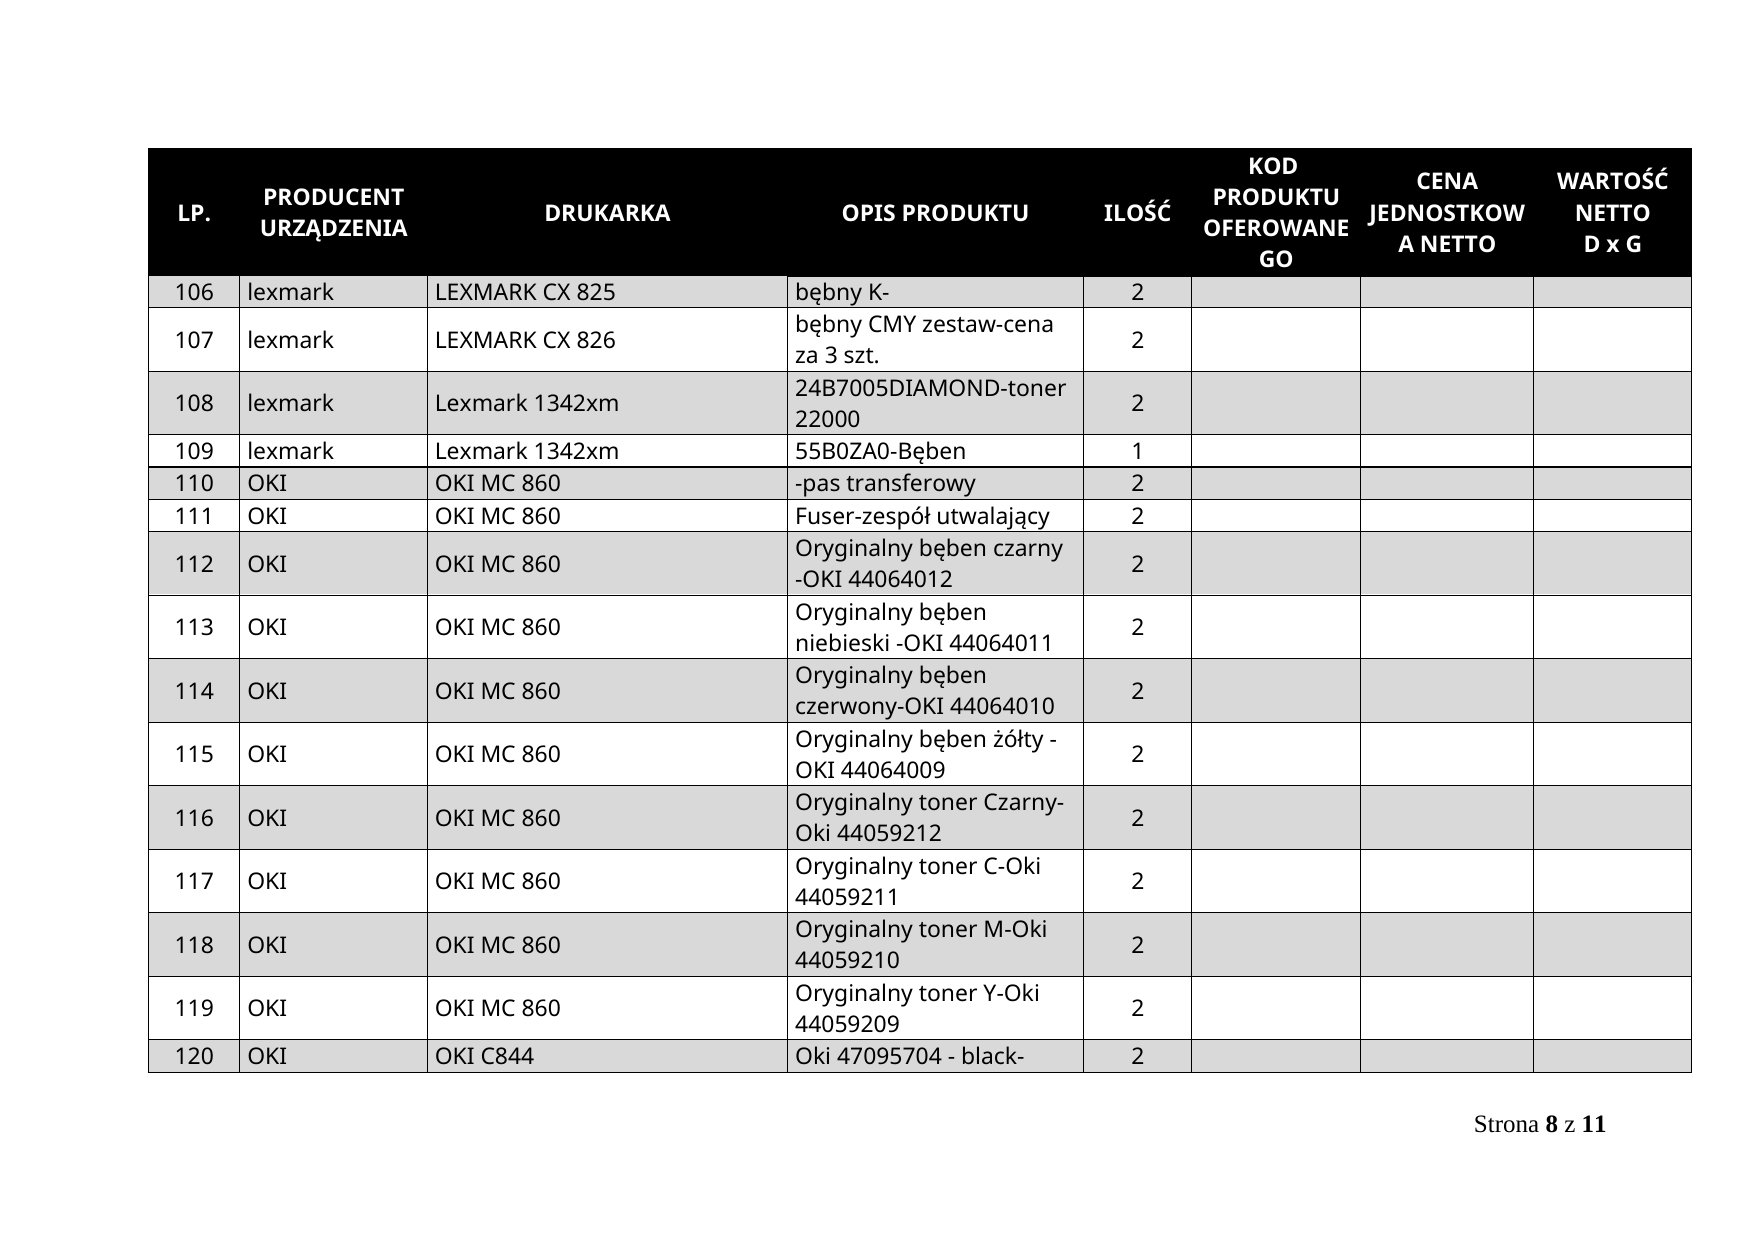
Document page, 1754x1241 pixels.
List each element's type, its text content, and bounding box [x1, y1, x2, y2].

table_cell OKI MC 860 [428, 723, 787, 785]
table_cell [1192, 977, 1360, 1039]
table_cell OKI [240, 532, 427, 594]
table_cell lexmark [240, 308, 427, 371]
table_cell 2 [1084, 723, 1191, 785]
table_cell Oryginalny bęben czarny -OKI 44064012 [788, 532, 1083, 594]
table_cell [1192, 308, 1360, 371]
table_cell [1534, 308, 1691, 371]
table_cell OKI MC 860 [428, 468, 787, 499]
table_cell OKI [240, 659, 427, 722]
table_cell 24B7005DIAMOND-toner 22000 [788, 372, 1083, 434]
table_cell OKI [240, 468, 427, 499]
table_cell 2 [1084, 372, 1191, 434]
table_cell [1534, 532, 1691, 594]
table_cell 2 [1084, 308, 1191, 371]
table_cell OKI MC 860 [428, 659, 787, 722]
table_cell [1534, 1040, 1691, 1072]
table_cell bębny K- [788, 277, 1083, 307]
table_cell [1361, 977, 1533, 1039]
table_cell [1192, 372, 1360, 434]
table_cell 55B0ZA0-Bęben [788, 435, 1083, 466]
table_cell 2 [1084, 913, 1191, 976]
table_cell 2 [1084, 786, 1191, 849]
table_cell [1534, 468, 1691, 499]
table_cell [1534, 850, 1691, 912]
table_cell [1192, 532, 1360, 594]
table_cell Oryginalny toner Y-Oki 44059209 [788, 977, 1083, 1039]
table_cell OKI [240, 1040, 427, 1072]
table_cell [1534, 977, 1691, 1039]
table_cell [1534, 913, 1691, 976]
table_cell [1534, 500, 1691, 531]
table_cell 110 [149, 468, 239, 499]
table_cell OKI [240, 786, 427, 849]
table_cell [1192, 786, 1360, 849]
table_cell [1192, 500, 1360, 531]
table_cell [1192, 468, 1360, 499]
table_cell bębny CMY zestaw-cena za 3 szt. [788, 308, 1083, 371]
table_cell 109 [149, 435, 239, 466]
table_cell 2 [1084, 468, 1191, 499]
table_cell Oryginalny toner Czarny-Oki 44059212 [788, 786, 1083, 849]
table_cell 116 [149, 786, 239, 849]
table_cell OKI MC 860 [428, 977, 787, 1039]
table_cell Oryginalny toner C-Oki 44059211 [788, 850, 1083, 912]
table_cell 117 [149, 850, 239, 912]
table_cell OKI C844 [428, 1040, 787, 1072]
table_cell 2 [1084, 500, 1191, 531]
table_header WARTOŚĆ NETTO D x G [1534, 150, 1691, 275]
table_cell [1361, 786, 1533, 849]
table_cell [1192, 277, 1360, 307]
table_cell 106 [149, 276, 239, 307]
table_cell 108 [149, 372, 239, 434]
table_cell 112 [149, 532, 239, 594]
table_header KOD PRODUKTU OFEROWANEGO [1192, 150, 1360, 275]
table_cell Oki 47095704 - black-black [788, 1040, 1083, 1072]
table_cell 115 [149, 723, 239, 785]
table_cell OKI MC 860 [428, 532, 787, 594]
table_cell -pas transferowy [788, 468, 1083, 499]
table_cell [1361, 372, 1533, 434]
table_cell 107 [149, 308, 239, 371]
table_cell [1534, 723, 1691, 785]
table_header DRUKARKA [428, 149, 787, 275]
table_cell [1361, 435, 1533, 466]
table_cell 113 [149, 596, 239, 658]
table_cell 119 [149, 977, 239, 1039]
table_cell OKI [240, 500, 427, 531]
table_cell OKI [240, 977, 427, 1039]
table_cell [1361, 532, 1533, 594]
table_cell [1534, 277, 1691, 307]
table_cell [1192, 659, 1360, 722]
table_cell OKI [240, 913, 427, 976]
table_cell 111 [149, 500, 239, 531]
table_cell 114 [149, 659, 239, 722]
table_header ILOŚĆ [1084, 150, 1191, 275]
table_cell [1361, 850, 1533, 912]
table_cell lexmark [240, 372, 427, 434]
table_cell 120 [149, 1040, 239, 1072]
table_cell [1361, 723, 1533, 785]
table_cell [1534, 786, 1691, 849]
table_cell 2 [1084, 1040, 1191, 1072]
table_cell [1192, 850, 1360, 912]
table_cell 2 [1084, 659, 1191, 722]
table_cell [1361, 468, 1533, 499]
table_cell Lexmark 1342xm [428, 435, 787, 466]
table_cell [1192, 435, 1360, 466]
table_cell 2 [1084, 532, 1191, 594]
table_cell OKI MC 860 [428, 596, 787, 658]
table_cell 2 [1084, 850, 1191, 912]
table_cell lexmark [240, 276, 427, 307]
table_cell OKI MC 860 [428, 913, 787, 976]
table_cell LEXMARK CX 825 [428, 276, 787, 307]
table_cell OKI [240, 596, 427, 658]
table_cell OKI [240, 723, 427, 785]
table_cell [1361, 913, 1533, 976]
table_cell [1192, 723, 1360, 785]
table_cell [1192, 1040, 1360, 1072]
table_cell 2 [1084, 277, 1191, 307]
table_cell Oryginalny bęben żółty -OKI 44064009 [788, 723, 1083, 785]
table_cell [1534, 435, 1691, 466]
table_cell Lexmark 1342xm [428, 372, 787, 434]
table_cell LEXMARK CX 826 [428, 308, 787, 371]
table_cell Fuser-zespół utwalający [788, 500, 1083, 531]
table_cell OKI [240, 850, 427, 912]
table_header PRODUCENT URZĄDZENIA [240, 149, 427, 275]
table_cell [1534, 372, 1691, 434]
table_cell OKI MC 860 [428, 500, 787, 531]
table_cell 2 [1084, 977, 1191, 1039]
table_cell [1192, 913, 1360, 976]
table_cell [1361, 277, 1533, 307]
table_cell [1192, 596, 1360, 658]
table_cell lexmark [240, 435, 427, 466]
table_header CENA JEDNOSTKOWA NETTO [1361, 150, 1533, 275]
table_cell 1 [1084, 435, 1191, 466]
table_cell Oryginalny bęben niebieski -OKI 44064011 [788, 596, 1083, 658]
table_cell [1361, 1040, 1533, 1072]
table_cell 118 [149, 913, 239, 976]
table_cell [1361, 596, 1533, 658]
table_cell Oryginalny toner M-Oki 44059210 [788, 913, 1083, 976]
table_cell [1361, 308, 1533, 371]
table_cell OKI MC 860 [428, 786, 787, 849]
table_cell [1361, 659, 1533, 722]
table_cell Oryginalny bęben czerwony-OKI 44064010 [788, 659, 1083, 722]
table_header LP. [149, 149, 239, 275]
table_cell [1534, 659, 1691, 722]
table_cell [1534, 596, 1691, 658]
table_cell [1361, 500, 1533, 531]
table_cell 2 [1084, 596, 1191, 658]
table_cell OKI MC 860 [428, 850, 787, 912]
table_header OPIS PRODUKTU [788, 150, 1083, 275]
